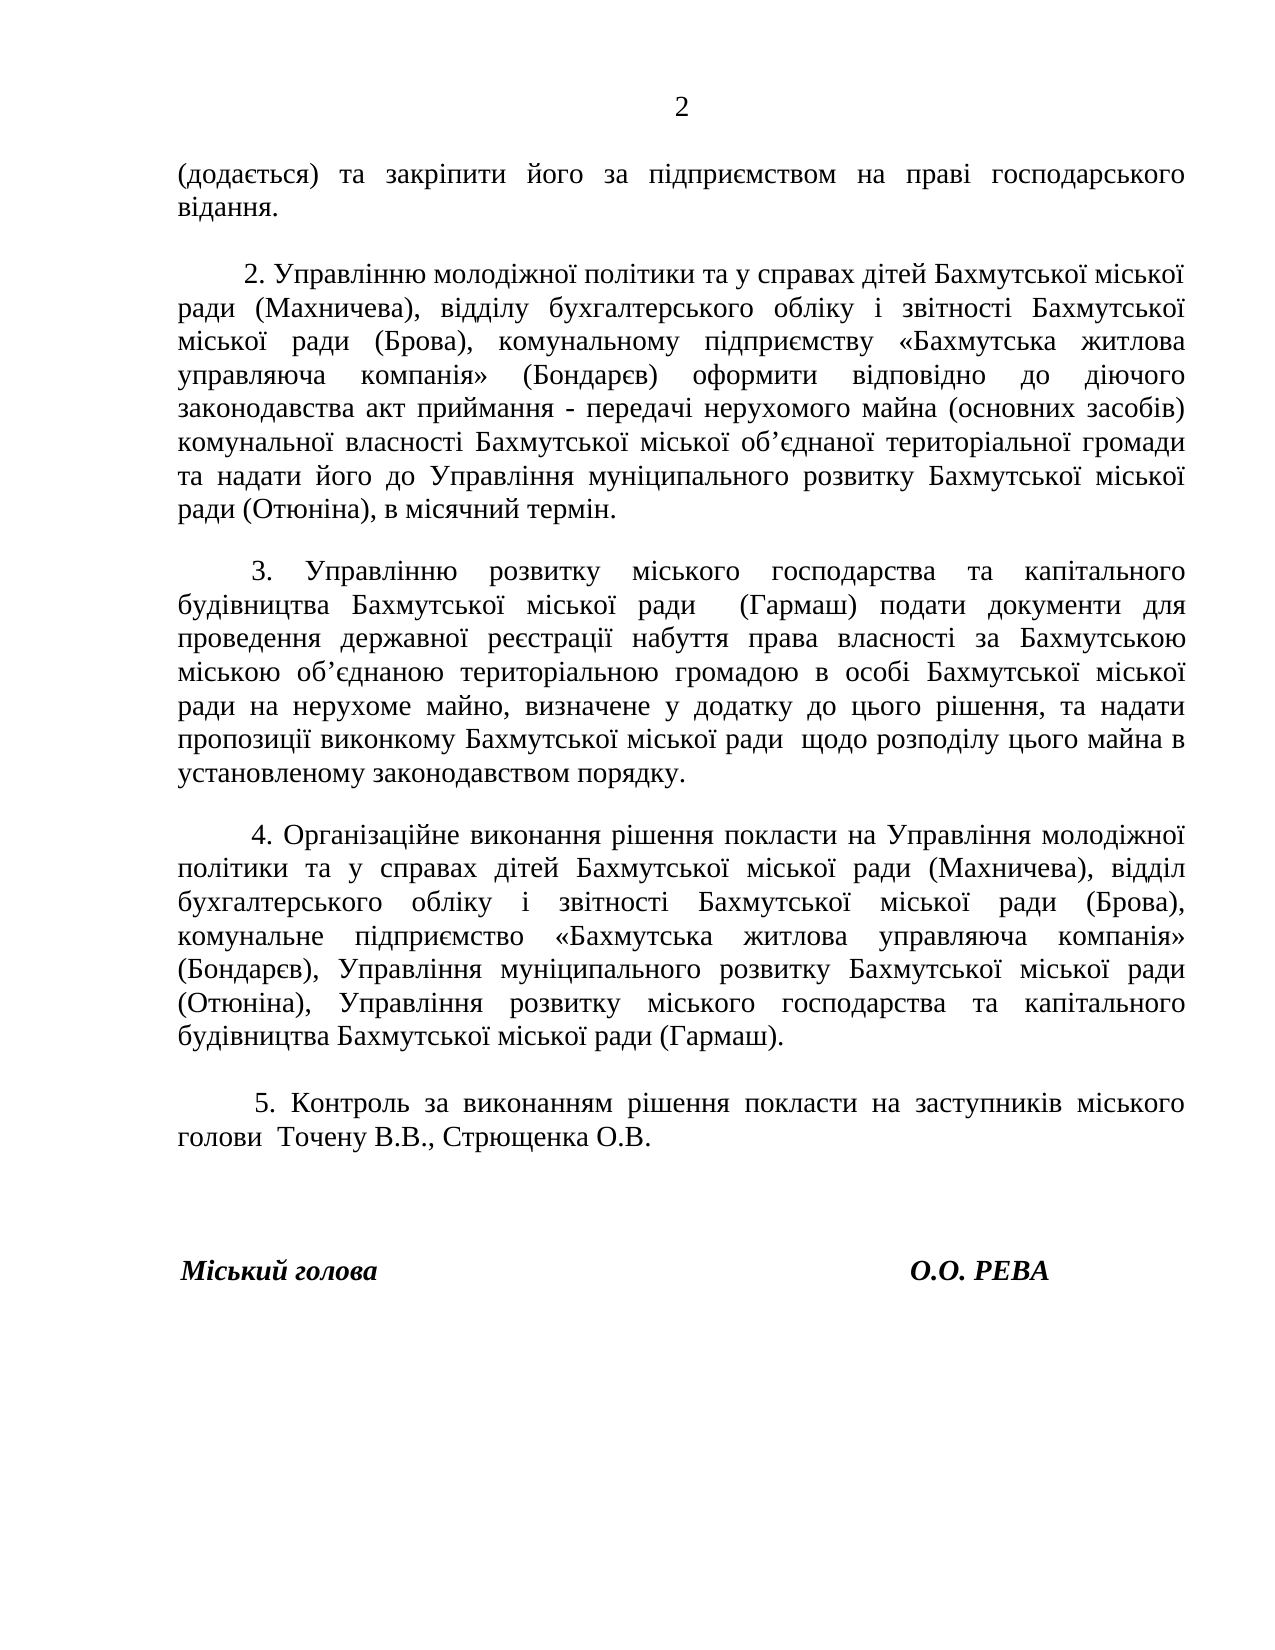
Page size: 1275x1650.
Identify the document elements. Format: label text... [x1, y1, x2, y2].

text 5. Контроль за виконанням рішення покласти на заступників міського голови Точену В.В., Стрющенка О.В. [177, 1085, 1186, 1152]
text 2. Управлінню молодіжної політики та у справах дітей Бахмутської міської ради (Махничева), відділу бухгалтерського обліку і звітності Бахмутської міської ради (Брова), комунальному підприємству «Бахмутська житлова управляюча компанія» (Бондарєв) оформити відповідно до діючого законодавства акт приймання - передачі нерухомого майна (основних засобів) комунальної власності Бахмутської міської об’єднаної територіальної громади та надати його до Управління муніципального розвитку Бахмутської міської ради (Отюніна), в місячний термін. [177, 256, 1186, 525]
text 3. Управлінню розвитку міського господарства та капітального будівництва Бахмутської міської ради (Гармаш) подати документи для проведення державної реєстрації набуття права власності за Бахмутською міською об’єднаною територіальною громадою в особі Бахмутської міської ради на нерухоме майно, визначене у додатку до цього рішення, та надати пропозиції виконкому Бахмутської міської ради щодо розподілу цього майна в установленому законодавством порядку. [177, 553, 1186, 788]
text 2 [177, 89, 1186, 122]
text 4. Організаційне виконання рішення покласти на Управління молодіжної політики та у справах дітей Бахмутської міської ради (Махничева), відділ бухгалтерського обліку і звітності Бахмутської міської ради (Брова), комунальне підприємство «Бахмутська житлова управляюча компанія» (Бондарєв), Управління муніципального розвитку Бахмутської міської ради (Отюніна), Управління розвитку міського господарства та капітального будівництва Бахмутської міської ради (Гармаш). [177, 817, 1186, 1052]
text (додається) та закріпити його за підприємством на праві господарського відання. [177, 156, 1186, 223]
text Міський голова О.О. РЕВА [158, 1253, 1186, 1287]
